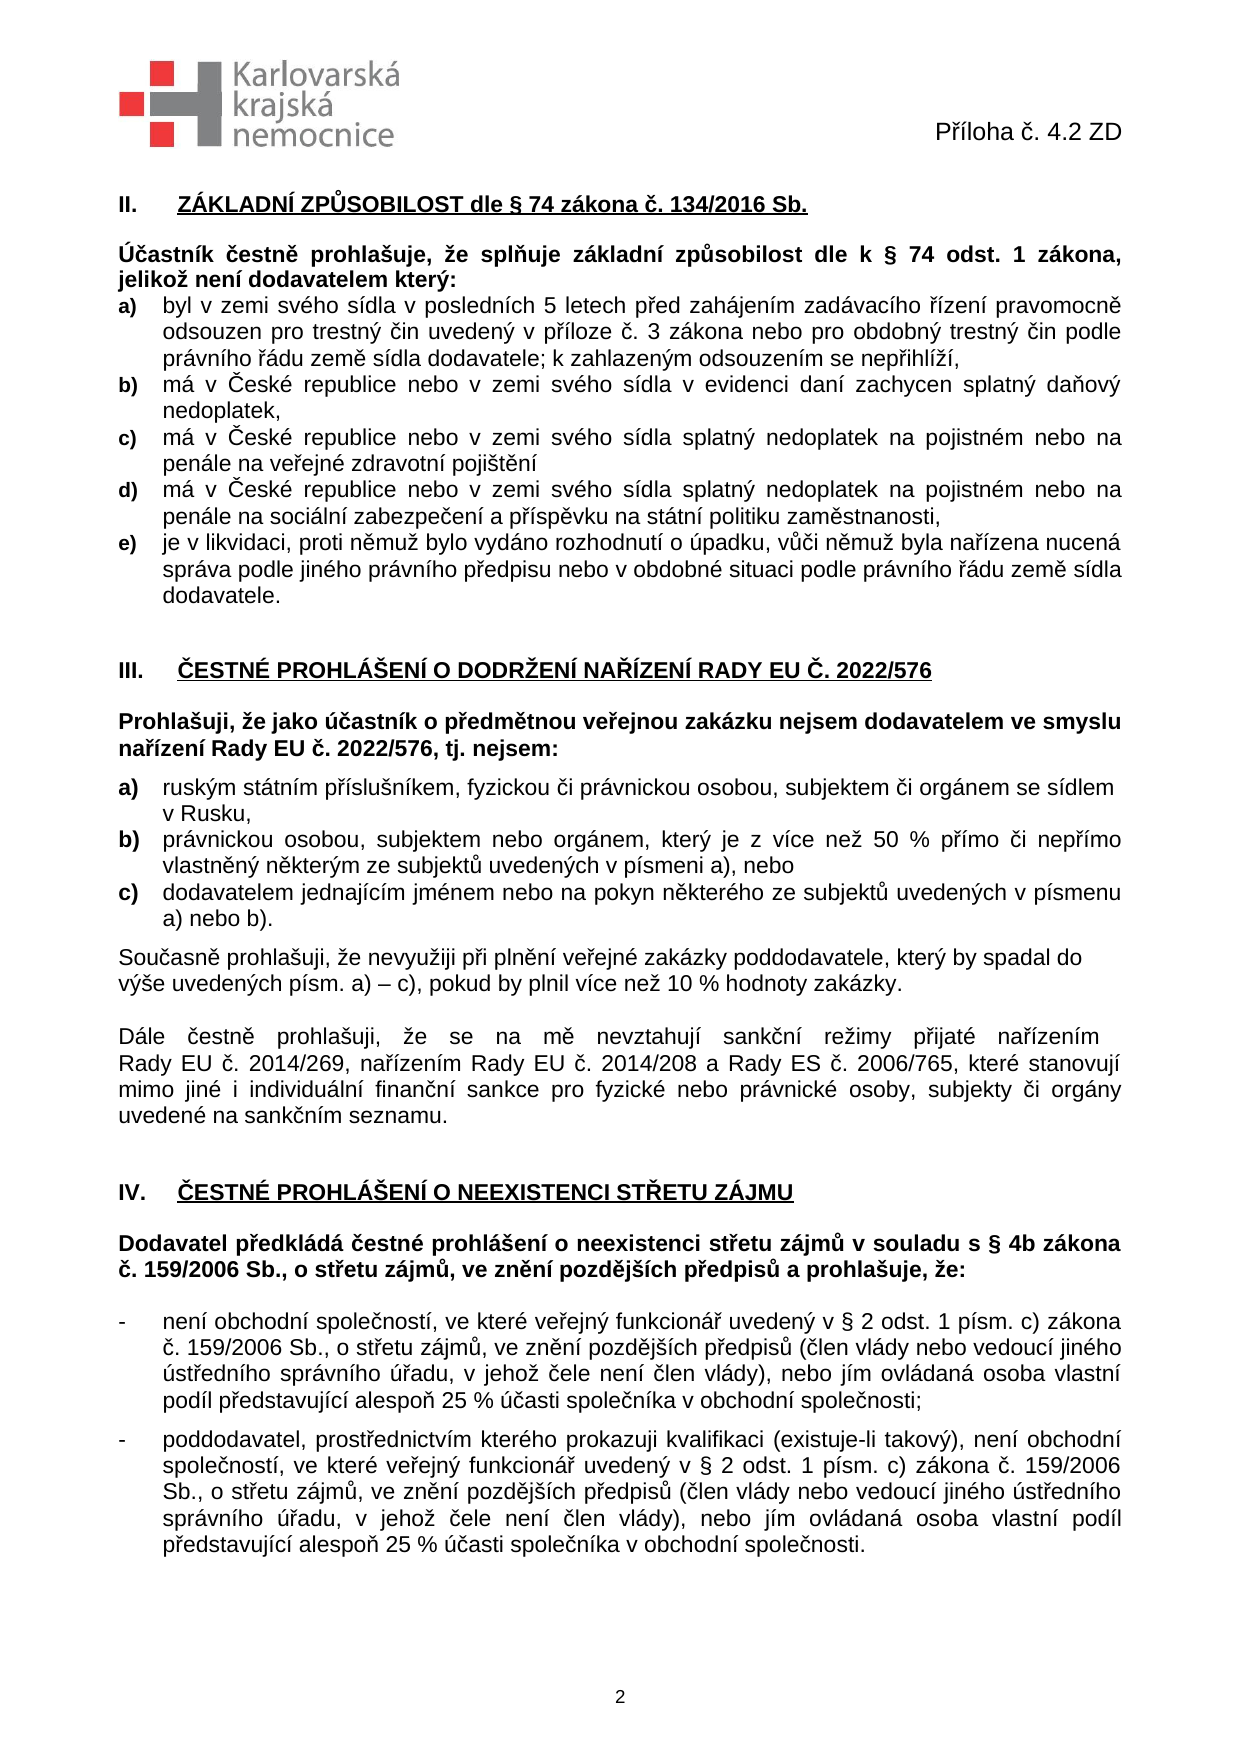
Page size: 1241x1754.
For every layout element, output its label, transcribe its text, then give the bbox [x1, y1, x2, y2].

list má v České republice nebo v zemi svého sídla v evidenci daní zachycen splatný daňový nedoplatek, [118, 371, 1122, 424]
list právnickou osobou, subjektem nebo orgánem, který je z více než 50 % přímo či nepřímo vlastněný některým ze subjektů uvedených v písmeni a), nebo [118, 826, 1122, 879]
list není obchodní společností, ve které veřejný funkcionář uvedený v § 2 odst. 1 písm. c) zákona č. 159/2006 Sb., o střetu zájmů, ve znění pozdějších předpisů (člen vlády nebo vedoucí jiného ústředního správního úřadu, v jehož čele není člen vlády), nebo jím ovládaná osoba vlastní podíl představující alespoň 25 % účasti společníka v obchodní společnosti; [118, 1308, 1122, 1413]
text Prohlašuji, že jako účastník o předmětnou veřejnou zakázku nejsem dodavatelem ve smyslu nařízení Rady EU č. 2022/576, tj. nejsem: [118, 708, 1122, 761]
subtitle ČESTNÉ PROHLÁŠENÍ O DODRŽENÍ NAŘÍZENÍ RADY EU Č. 2022/576 [118, 658, 1122, 683]
subtitle Čestné prohlášení o neexistenci střetu zájmu [118, 1180, 1122, 1205]
list poddodavatel, prostřednictvím kterého prokazuji kvalifikaci (existuje-li takový), není obchodní společností, ve které veřejný funkcionář uvedený v § 2 odst. 1 písm. c) zákona č. 159/2006 Sb., o střetu zájmů, ve znění pozdějších předpisů (člen vlády nebo vedoucí jiného ústředního správního úřadu, v jehož čele není člen vlády), nebo jím ovládaná osoba vlastní podíl představující alespoň 25 % účasti společníka v obchodní společnosti. [118, 1426, 1122, 1557]
list byl v zemi svého sídla v posledních 5 letech před zahájením zadávacího řízení pravomocně odsouzen pro trestný čin uvedený v příloze č. 3 zákona nebo pro obdobný trestný čin podle právního řádu země sídla dodavatele; k zahlazeným odsouzením se nepřihlíží, [118, 292, 1122, 371]
text Současně prohlašuji, že nevyužiji při plnění veřejné zakázky poddodavatele, který by spadal do výše uvedených písm. a) – c), pokud by plnil více než 10 % hodnoty zakázky. [118, 944, 1122, 997]
list má v České republice nebo v zemi svého sídla splatný nedoplatek na pojistném nebo na penále na sociální zabezpečení a příspěvku na státní politiku zaměstnanosti, [118, 476, 1122, 529]
list ruským státním příslušníkem, fyzickou či právnickou osobou, subjektem či orgánem se sídlem v Rusku, [118, 773, 1122, 826]
list dodavatelem jednajícím jménem nebo na pokyn některého ze subjektů uvedených v písmenu a) nebo b). [118, 879, 1122, 932]
picture [118, 59, 400, 149]
list je v likvidaci, proti němuž bylo vydáno rozhodnutí o úpadku, vůči němuž byla nařízena nucená správa podle jiného právního předpisu nebo v obdobné situaci podle právního řádu země sídla dodavatele. [118, 529, 1122, 608]
text Dále čestně prohlašuji, že se na mě nevztahují sankční režimy přijaté nařízením Rady EU č. 2014/269, nařízením Rady EU č. 2014/208 a Rady ES č. 2006/765, které stanovují mimo jiné i individuální finanční sankce pro fyzické nebo právnické osoby, subjekty či orgány uvedené na sankčním seznamu. [118, 1023, 1122, 1128]
list má v České republice nebo v zemi svého sídla splatný nedoplatek na pojistném nebo na penále na veřejné zdravotní pojištění [118, 424, 1122, 476]
text Dodavatel předkládá čestné prohlášení o neexistenci střetu zájmů v souladu s § 4b zákona č. 159/2006 Sb., o střetu zájmů, ve znění pozdějších předpisů a prohlašuje, že: [118, 1230, 1122, 1283]
subtitle Účastník čestně prohlašuje, že splňuje základní způsobilost dle k § 74 odst. 1 zákona, jelikož není dodavatelem který: [118, 242, 1122, 292]
subtitle základní způsobilost dle § 74 zákona č. 134/2016 Sb. [118, 192, 1122, 217]
